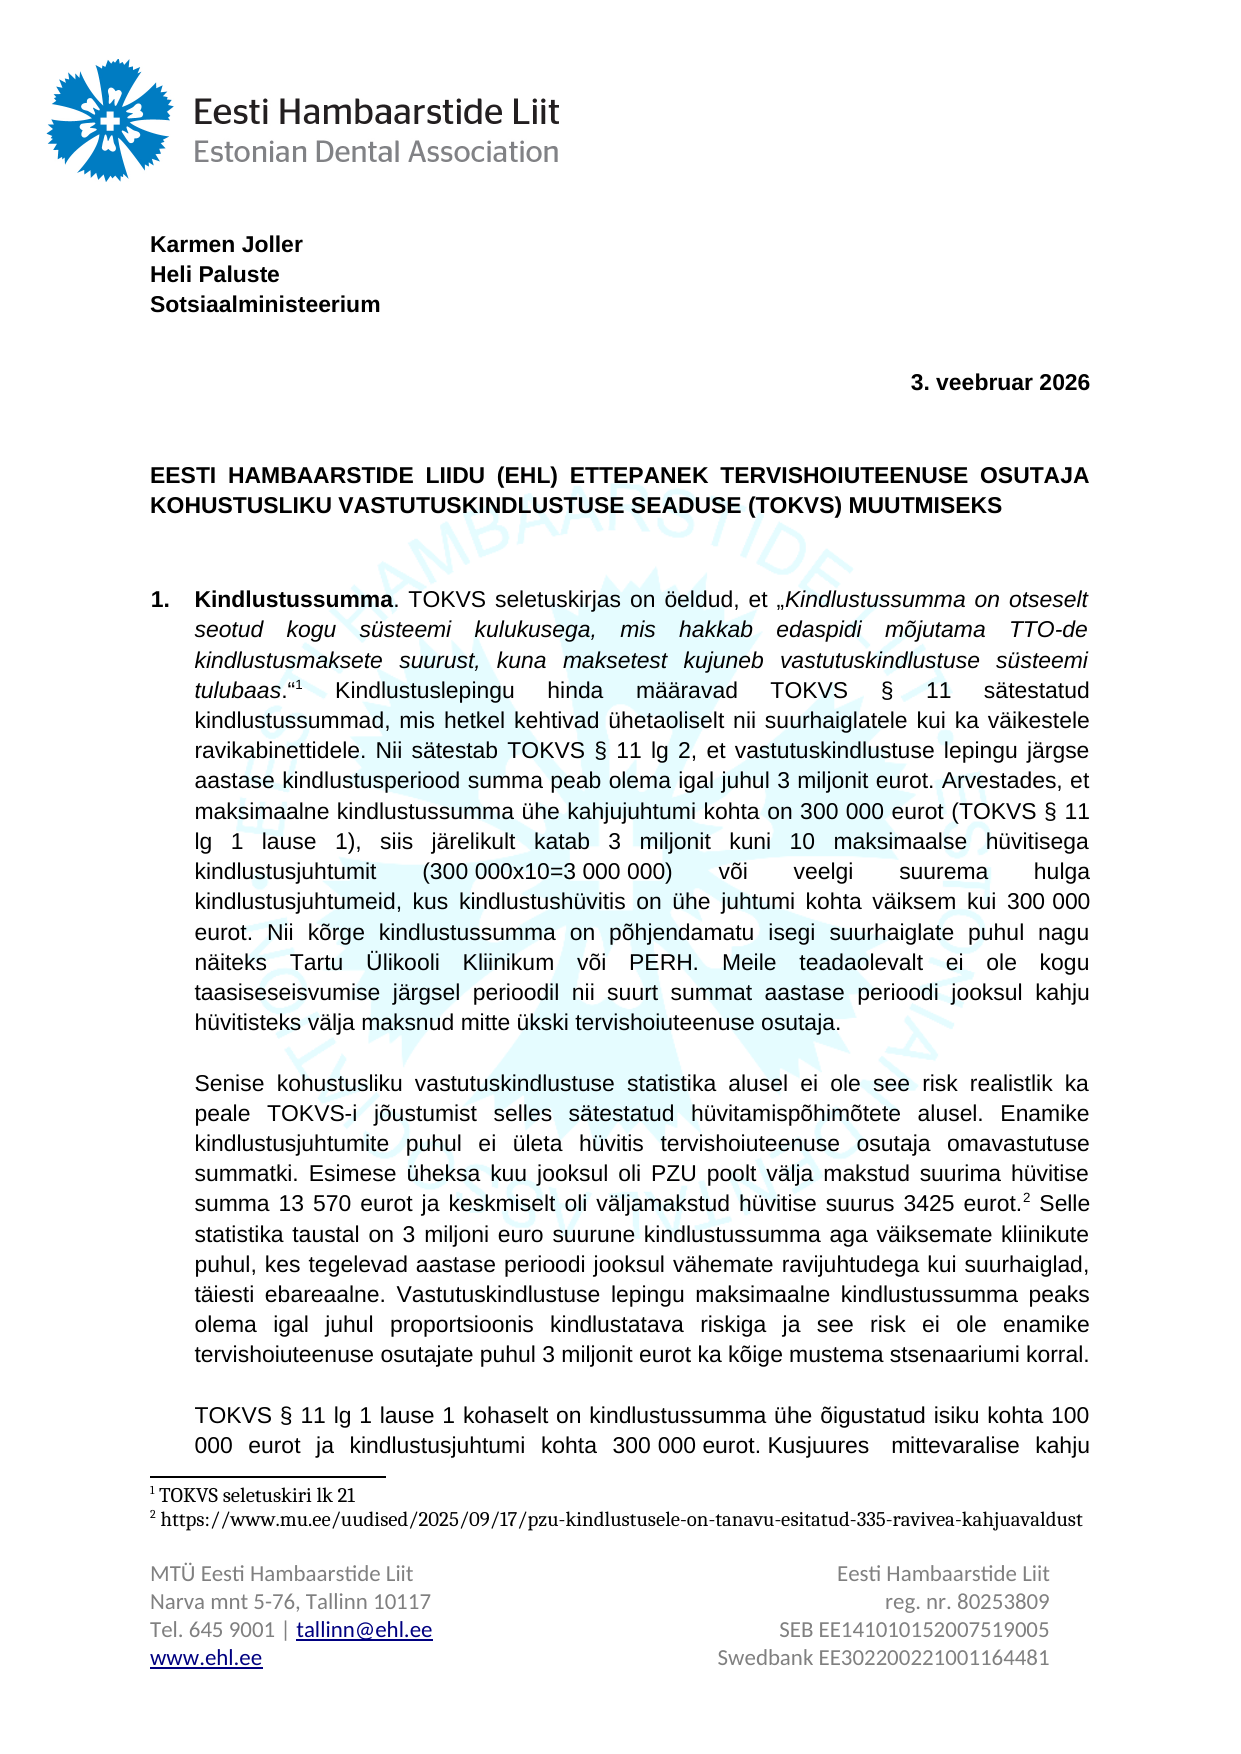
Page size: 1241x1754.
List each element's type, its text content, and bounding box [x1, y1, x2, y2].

text Sotsiaalministeerium [150, 291, 1090, 318]
text EESTI HAMBAARSTIDE LIIDU (EHL) ETTEPANEK TERVISHOIUTEENUSE OSUTAJA KOHUSTUSLIKU VASTUTUSKINDLUSTUSE SEADUSE (TOKVS) MUUTMISEKS [150, 462, 1090, 519]
list Kindlustussumma. TOKVS seletuskirjas on öeldud, et „Kindlustussumma on otseselt seotud kogu süsteemi kulukusega, mis hakkab edaspidi mõjutama TTO-de kindlustusmaksete suurust, kuna maksetest kujuneb vastutuskindlustuse süsteemi tulubaas.“ Kindlustuslepingu hinda määravad TOKVS § 11 sätestatud kindlustussummad, mis hetkel kehtivad ühetaoliselt nii suurhaiglatele kui ka väikestele ravikabinettidele. Nii sätestab TOKVS § 11 lg 2, et vastutuskindlustuse lepingu järgse aastase kindlustusperiood summa peab olema igal juhul 3 miljonit eurot. Arvestades, et maksimaalne kindlustussumma ühe kahjujuhtumi kohta on 300 000 eurot (TOKVS § 11 lg 1 lause 1), siis järelikult katab 3 miljonit kuni 10 maksimaalse hüvitisega kindlustusjuhtumit (300 000x10=3 000 000) või veelgi suurema hulga kindlustusjuhtumeid, kus kindlustushüvitis on ühe juhtumi kohta väiksem kui 300 000 eurot. Nii kõrge kindlustussumma on põhjendamatu isegi suurhaiglate puhul nagu näiteks Tartu Ülikooli Kliinikum või PERH. Meile teadaolevalt ei ole kogu taasiseseisvumise järgsel perioodil nii suurt summat aastase perioodi jooksul kahju hüvitisteks välja maksnud mitte ükski tervishoiuteenuse osutaja. [151, 586, 1090, 1035]
text 3. veebruar 2026 [150, 368, 1090, 395]
text Karmen Joller [150, 231, 1090, 257]
list Senise kohustusliku vastutuskindlustuse statistika alusel ei ole see risk realistlik ka peale TOKVS-i jõustumist selles sätestatud hüvitamispõhimõtete alusel. Enamike kindlustusjuhtumite puhul ei ületa hüvitis tervishoiuteenuse osutaja omavastutuse summatki. Esimese üheksa kuu jooksul oli PZU poolt välja makstud suurima hüvitise summa 13 570 eurot ja keskmiselt oli väljamakstud hüvitise suurus 3425 eurot. Selle statistika taustal on 3 miljoni euro suurune kindlustussumma aga väiksemate kliinikute puhul, kes tegelevad aastase perioodi jooksul vähemate ravijuhtudega kui suurhaiglad, täiesti ebareaalne. Vastutuskindlustuse lepingu maksimaalne kindlustussumma peaks olema igal juhul proportsioonis kindlustatava riskiga ja see risk ei ole enamike tervishoiuteenuse osutajate puhul 3 miljonit eurot ka kõige mustema stsenaariumi korral. [194, 1069, 1090, 1368]
picture [46, 59, 559, 182]
text Heli Paluste [150, 261, 1090, 287]
